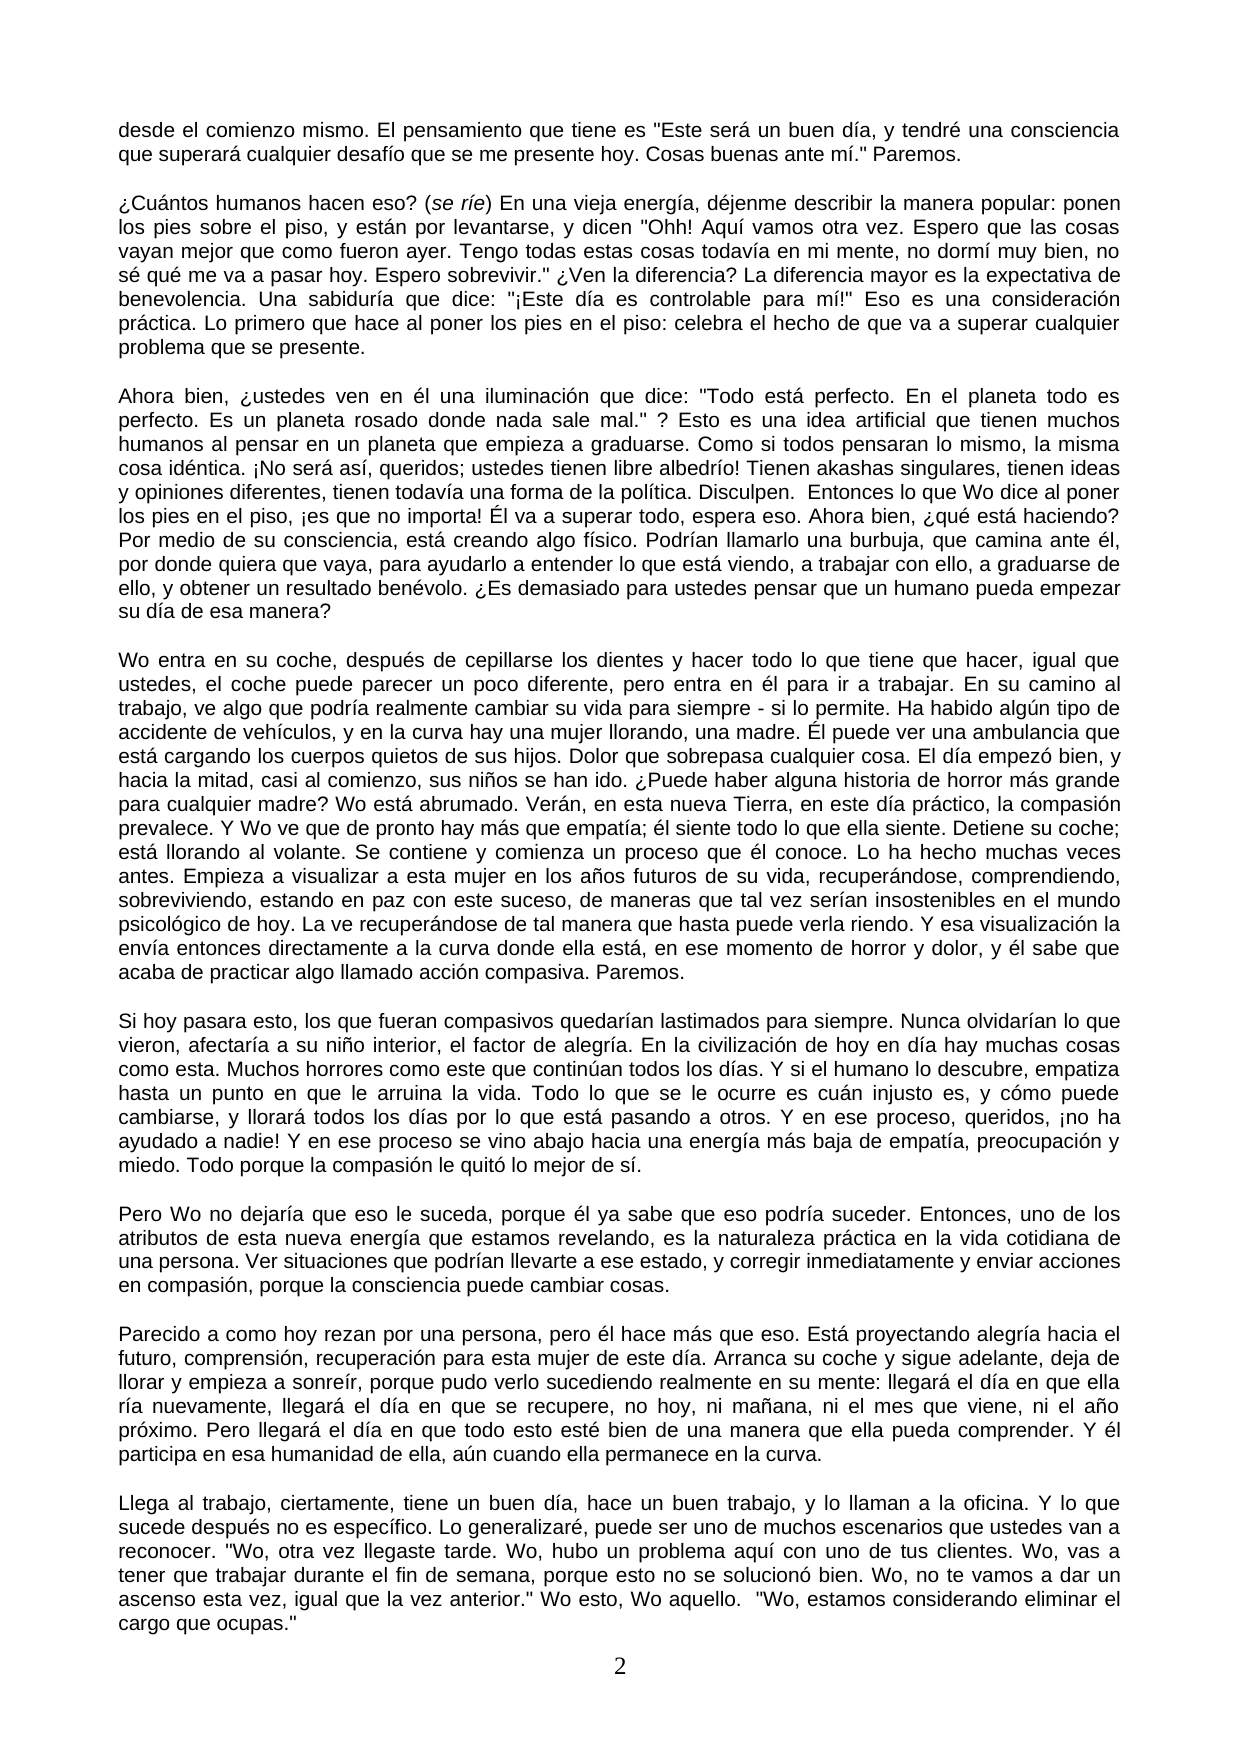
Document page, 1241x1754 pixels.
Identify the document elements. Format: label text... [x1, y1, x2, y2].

text Llega al trabajo, ciertamente, tiene un buen día, hace un buen trabajo, y lo llaman a la oficina. Y lo que sucede después no es específico. Lo generalizaré, puede ser uno de muchos escenarios que ustedes van a reconocer. "Wo, otra vez llegaste tarde. Wo, hubo un problema aquí con uno de tus clientes. Wo, vas a tener que trabajar durante el fin de semana, porque esto no se solucionó bien. Wo, no te vamos a dar un ascenso esta vez, igual que la vez anterior." Wo esto, Wo aquello. "Wo, estamos considerando eliminar el cargo que ocupas." [118, 1491, 1122, 1635]
text Ahora bien, ¿ustedes ven en él una iluminación que dice: "Todo está perfecto. En el planeta todo es perfecto. Es un planeta rosado donde nada sale mal." ? Esto es una idea artificial que tienen muchos humanos al pensar en un planeta que empieza a graduarse. Como si todos pensaran lo mismo, la misma cosa idéntica. ¡No será así, queridos; ustedes tienen libre albedrío! Tienen akashas singulares, tienen ideas y opiniones diferentes, tienen todavía una forma de la política. Disculpen. Entonces lo que Wo dice al poner los pies en el piso, ¡es que no importa! Él va a superar todo, espera eso. Ahora bien, ¿qué está haciendo? Por medio de su consciencia, está creando algo físico. Podrían llamarlo una burbuja, que camina ante él, por donde quiera que vaya, para ayudarlo a entender lo que está viendo, a trabajar con ello, a graduarse de ello, y obtener un resultado benévolo. ¿Es demasiado para ustedes pensar que un humano pueda empezar su día de esa manera? [118, 384, 1122, 623]
text Pero Wo no dejaría que eso le suceda, porque él ya sabe que eso podría suceder. Entonces, uno de los atributos de esta nueva energía que estamos revelando, es la naturaleza práctica en la vida cotidiana de una persona. Ver situaciones que podrían llevarte a ese estado, y corregir inmediatamente y enviar acciones en compasión, porque la consciencia puede cambiar cosas. [118, 1201, 1122, 1297]
text ¿Cuántos humanos hacen eso? (se ríe) En una vieja energía, déjenme describir la manera popular: ponen los pies sobre el piso, y están por levantarse, y dicen "Ohh! Aquí vamos otra vez. Espero que las cosas vayan mejor que como fueron ayer. Tengo todas estas cosas todavía en mi mente, no dormí muy bien, no sé qué me va a pasar hoy. Espero sobrevivir." ¿Ven la diferencia? La diferencia mayor es la expectativa de benevolencia. Una sabiduría que dice: "¡Este día es controlable para mí!" Eso es una consideración práctica. Lo primero que hace al poner los pies en el piso: celebra el hecho de que va a superar cualquier problema que se presente. [118, 191, 1122, 359]
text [118, 118, 1122, 166]
text Si hoy pasara esto, los que fueran compasivos quedarían lastimados para siempre. Nunca olvidarían lo que vieron, afectaría a su niño interior, el factor de alegría. En la civilización de hoy en día hay muchas cosas como esta. Muchos horrores como este que continúan todos los días. Y si el humano lo descubre, empatiza hasta un punto en que le arruina la vida. Todo lo que se le ocurre es cuán injusto es, y cómo puede cambiarse, y llorará todos los días por lo que está pasando a otros. Y en ese proceso, queridos, ¡no ha ayudado a nadie! Y en ese proceso se vino abajo hacia una energía más baja de empatía, preocupación y miedo. Todo porque la compasión le quitó lo mejor de sí. [118, 1009, 1122, 1176]
text Wo entra en su coche, después de cepillarse los dientes y hacer todo lo que tiene que hacer, igual que ustedes, el coche puede parecer un poco diferente, pero entra en él para ir a trabajar. En su camino al trabajo, ve algo que podría realmente cambiar su vida para siempre - si lo permite. Ha habido algún tipo de accidente de vehículos, y en la curva hay una mujer llorando, una madre. Él puede ver una ambulancia que está cargando los cuerpos quietos de sus hijos. Dolor que sobrepasa cualquier cosa. El día empezó bien, y hacia la mitad, casi al comienzo, sus niños se han ido. ¿Puede haber alguna historia de horror más grande para cualquier madre? Wo está abrumado. Verán, en esta nueva Tierra, en este día práctico, la compasión prevalece. Y Wo ve que de pronto hay más que empatía; él siente todo lo que ella siente. Detiene su coche; está llorando al volante. Se contiene y comienza un proceso que él conoce. Lo ha hecho muchas veces antes. Empieza a visualizar a esta mujer en los años futuros de su vida, recuperándose, comprendiendo, sobreviviendo, estando en paz con este suceso, de maneras que tal vez serían insostenibles en el mundo psicológico de hoy. La ve recuperándose de tal manera que hasta puede verla riendo. Y esa visualización la envía entonces directamente a la curva donde ella está, en ese momento de horror y dolor, y él sabe que acaba de practicar algo llamado acción compasiva. Paremos. [118, 648, 1122, 984]
text Parecido a como hoy rezan por una persona, pero él hace más que eso. Está proyectando alegría hacia el futuro, comprensión, recuperación para esta mujer de este día. Arranca su coche y sigue adelante, deja de llorar y empieza a sonreír, porque pudo verlo sucediendo realmente en su mente: llegará el día en que ella ría nuevamente, llegará el día en que se recupere, no hoy, ni mañana, ni el mes que viene, ni el año próximo. Pero llegará el día en que todo esto esté bien de una manera que ella pueda comprender. Y él participa en esa humanidad de ella, aún cuando ella permanece en la curva. [118, 1322, 1122, 1466]
